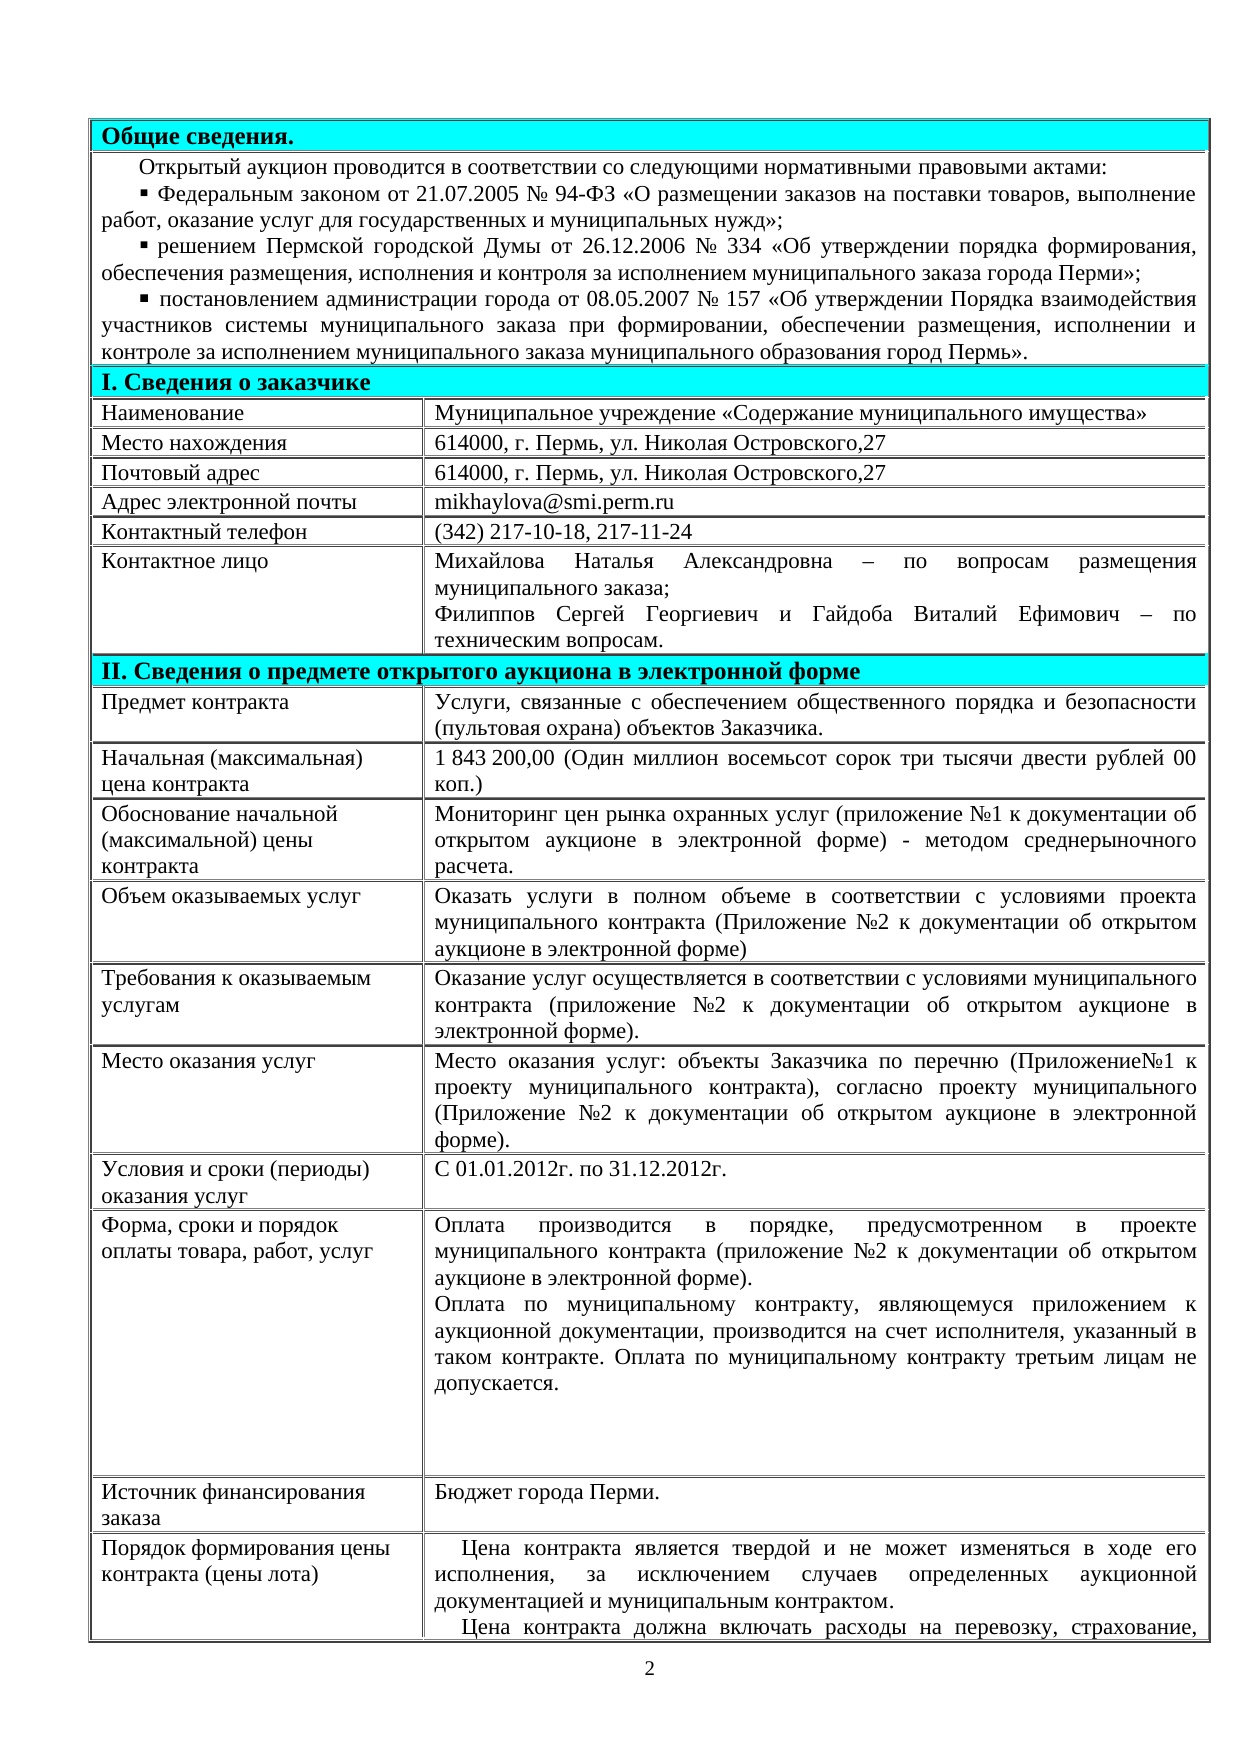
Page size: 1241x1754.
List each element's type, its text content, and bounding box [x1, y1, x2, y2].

table_cell Мониторинг цен рынка охранных услуг (приложение №1 к документации об открытом аукционе в электронной форме) - методом среднерыночного расчета. [425, 797, 1208, 879]
table_cell С 01.01.2012г. по 31.12.2012г. [425, 1152, 1208, 1208]
table_cell Сведения о заказчике [92, 364, 1208, 396]
table_cell Предмет контракта [92, 685, 422, 741]
table_cell Бюджет города Перми. [425, 1475, 1208, 1531]
table_cell Услуги, связанные с обеспечением общественного порядка и безопасности (пультовая охрана) объектов Заказчика. [425, 685, 1208, 741]
table_cell Форма, сроки и порядок оплаты товара, работ, услуг [92, 1208, 422, 1475]
table_cell mikhaylova@smi.perm.ru [425, 485, 1208, 514]
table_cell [423, 1531, 1208, 1639]
table_cell Место нахождения [92, 426, 422, 455]
table_cell 614000, г. Пермь, ул. Николая Островского,27 [425, 426, 1208, 455]
table_header Общие сведения. [92, 121, 1208, 150]
table_cell Место оказания услуг [90, 1044, 422, 1152]
table_cell Михайлова Наталья Александровна – по вопросам размещения муниципального заказа; Филиппов Сергей Георгиевич и Гайдоба Виталий Ефимович – по техническим вопросам. [425, 544, 1208, 653]
table_cell (342) 217-10-18, 217-11-24 [425, 515, 1209, 544]
table_cell Адрес электронной почты [92, 485, 422, 514]
table_cell II. Сведения о предмете открытого аукциона в электронной форме [92, 653, 1208, 685]
table_cell Место оказания услуг: объекты Заказчика по перечню (Приложение№1 к проекту муниципального контракта), согласно проекту муниципального (Приложение №2 к документации об открытом аукционе в электронной форме). [425, 1044, 1209, 1152]
table_cell Оказание услуг осуществляется в соответствии с условиями муниципального контракта (приложение №2 к документации об открытом аукционе в электронной форме). [425, 961, 1208, 1043]
table_cell Начальная (максимальная) цена контракта [90, 741, 422, 797]
table_cell 1 843 200,00 (Один миллион восемьсот сорок три тысячи двести рублей 00 коп.) [425, 741, 1209, 797]
table_cell Источник финансирования заказа [92, 1475, 422, 1531]
table_cell 614000, г. Пермь, ул. Николая Островского,27 [423, 455, 1209, 485]
table_cell Наименование [92, 396, 422, 426]
table_cell Оказать услуги в полном объеме в соответствии с условиями проекта муниципального контракта (Приложение №2 к документации об открытом аукционе в электронной форме) [425, 879, 1208, 961]
table_cell Контактное лицо [92, 544, 422, 653]
table_cell Контактный телефон [90, 515, 422, 544]
table_cell Условия и сроки (периоды) оказания услуг [92, 1152, 422, 1208]
table_cell Объем оказываемых услуг [92, 879, 422, 961]
table_cell Обоснование начальной (максимальной) цены контракта [92, 797, 422, 879]
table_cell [92, 1531, 423, 1639]
table_cell Открытый аукцион проводится в соответствии со следующими нормативными правовыми актами: Федеральным законом от 21.07.2005 № 94-ФЗ «О размещении заказов на поставки товаров, выполнение работ, оказание услуг для государственных и муниципальных нужд»; решением Пермской городской Думы от 26.12.2006 № 334 «Об утверждении порядка формирования, обеспечения размещения, исполнения и контроля за исполнением муниципального заказа города Перми»; постановлением администрации города от 08.05.2007 № 157 «Об утверждении Порядка взаимодействия участников системы муниципального заказа при формировании, обеспечении размещения, исполнении и контроле за исполнением муниципального заказа муниципального образования город Пермь». [92, 150, 1208, 364]
table_cell Муниципальное учреждение «Содержание муниципального имущества» [425, 396, 1208, 426]
table_cell Требования к оказываемым услугам [92, 961, 422, 1043]
table_cell Почтовый адрес [90, 455, 423, 485]
table_cell Оплата производится в порядке, предусмотренном в проекте муниципального контракта (приложение №2 к документации об открытом аукционе в электронной форме). Оплата по муниципальному контракту, являющемуся приложением к аукционной документации, производится на счет исполнителя, указанный в таком контракте. Оплата по муниципальному контракту третьим лицам не допускается. [425, 1208, 1208, 1475]
